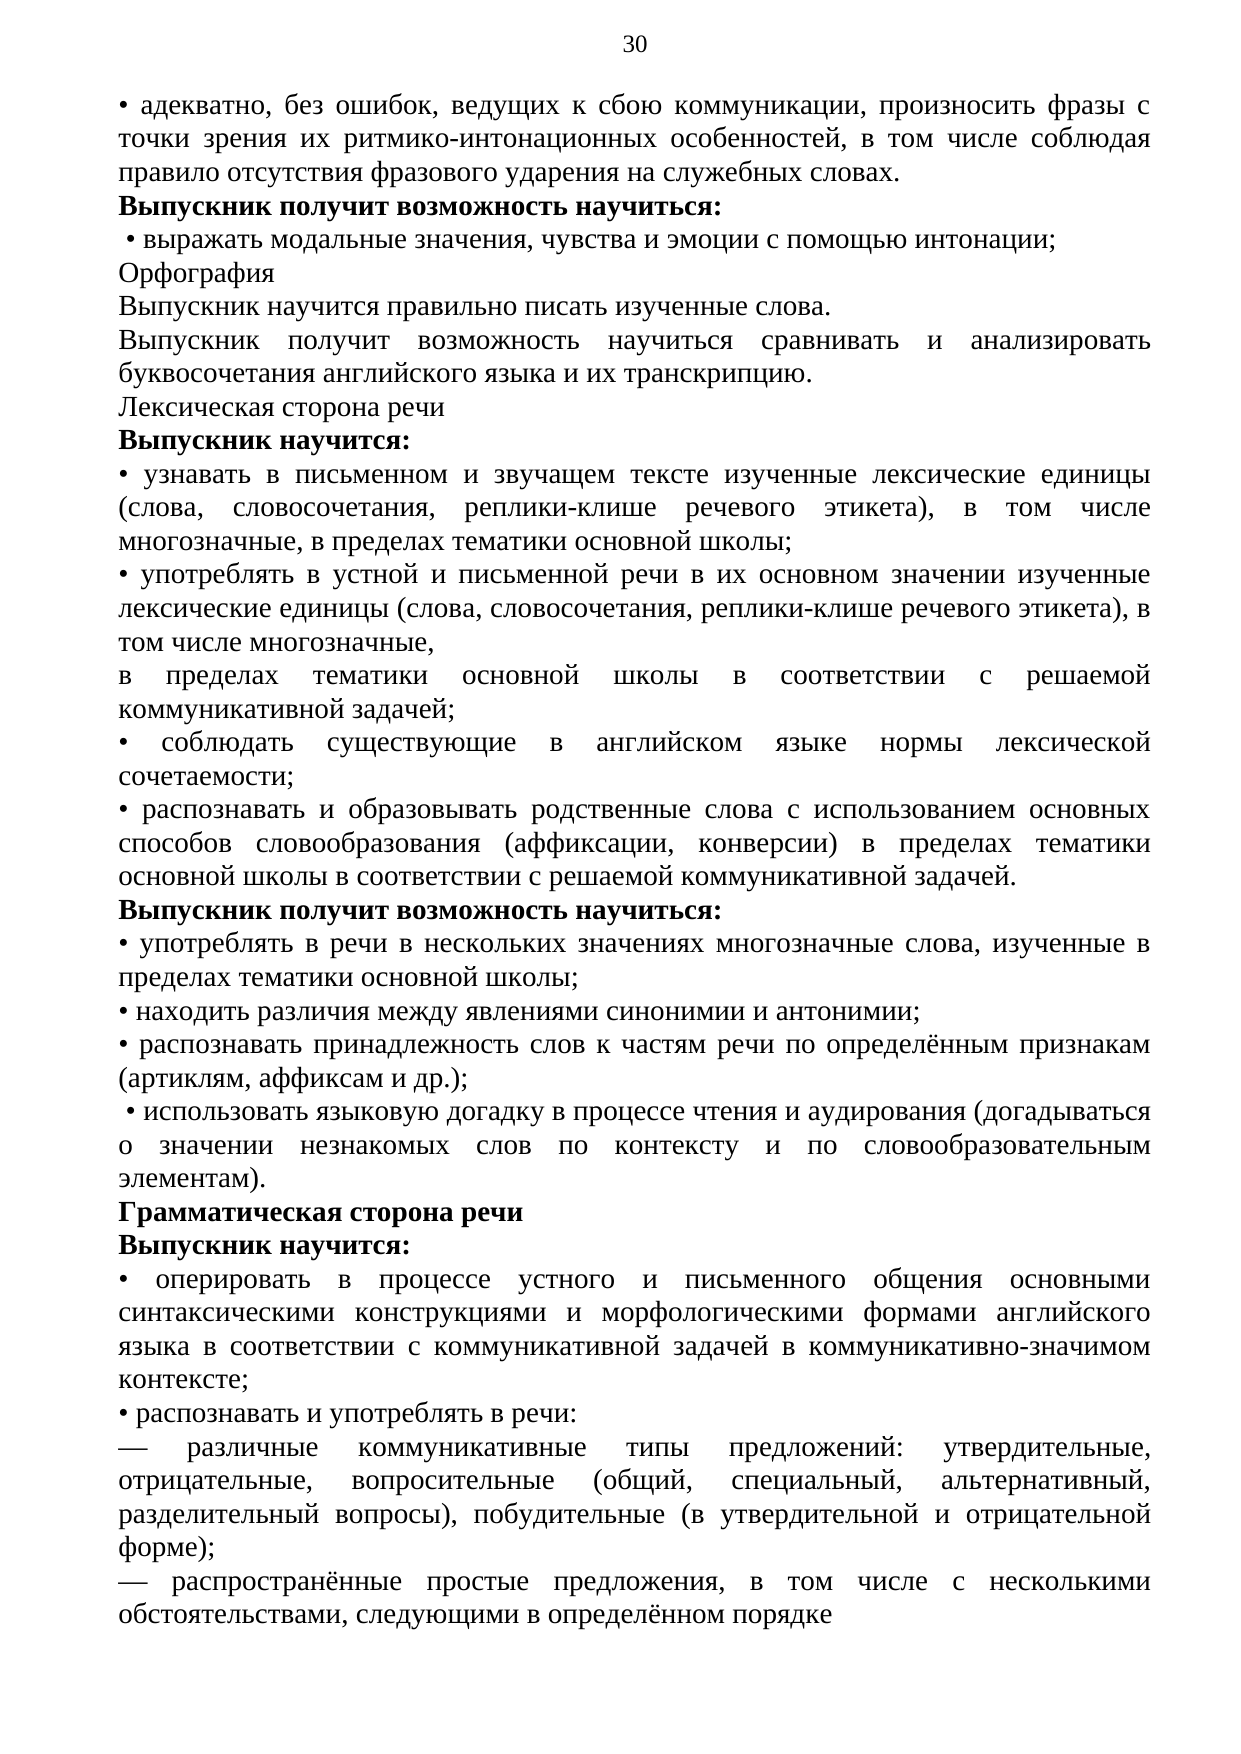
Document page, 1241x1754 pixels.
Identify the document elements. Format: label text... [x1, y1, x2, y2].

text — распространённые простые предложения, в том числе с несколькими обстоятельствами, следующими в определённом порядке [118, 1563, 1152, 1630]
text в пределах тематики основной школы в соответствии с решаемой коммуникативной задачей; [118, 657, 1152, 724]
text • узнавать в письменном и звучащем тексте изученные лексические единицы (слова, словосочетания, реплики-клише речевого этикета), в том числе многозначные, в пределах тематики основной школы; [118, 456, 1152, 557]
text Выпускник получит возможность научиться: [118, 892, 1152, 926]
text • распознавать принадлежность слов к частям речи по определённым признакам (артиклям, аффиксам и др.); [118, 1026, 1152, 1093]
text Выпускник научится правильно писать изученные слова. [118, 288, 1152, 322]
text • адекватно, без ошибок, ведущих к сбою коммуникации, произносить фразы с точки зрения их ритмико-интонационных особенностей, в том числе соблюдая правило отсутствия фразового ударения на служебных словах. [118, 87, 1152, 188]
text • находить различия между явлениями синонимии и антонимии; [118, 993, 1152, 1026]
text Выпускник получит возможность научиться: [118, 188, 1152, 221]
text Выпускник получит возможность научиться сравнивать и анализировать буквосочетания английского языка и их транскрипцию. [118, 322, 1152, 389]
text • распознавать и употреблять в речи: [118, 1395, 1152, 1429]
text Грамматическая сторона речи [118, 1194, 1152, 1227]
text • соблюдать существующие в английском языке нормы лексической сочетаемости; [118, 724, 1152, 791]
text • употреблять в речи в нескольких значениях многозначные слова, изученные в пределах тематики основной школы; [118, 926, 1152, 993]
text Выпускник научится: [118, 1227, 1152, 1261]
text • распознавать и образовывать родственные слова с использованием основных способов словообразования (аффиксации, конверсии) в пределах тематики основной школы в соответствии с решаемой коммуникативной задачей. [118, 791, 1152, 892]
text • оперировать в процессе устного и письменного общения основными синтаксическими конструкциями и морфологическими формами английского языка в соответствии с коммуникативной задачей в коммуникативно-значимом контексте; [118, 1261, 1152, 1395]
text • использовать языковую догадку в процессе чтения и аудирования (догадываться о значении незнакомых слов по контексту и по словообразовательным элементам). [118, 1093, 1152, 1194]
text — различные коммуникативные типы предложений: утвердительные, отрицательные, вопросительные (общий, специальный, альтернативный, разделительный вопросы), побудительные (в утвердительной и отрицательной форме); [118, 1429, 1152, 1563]
text Выпускник научится: [118, 422, 1152, 456]
text Орфография [118, 255, 1152, 288]
text • употреблять в устной и письменной речи в их основном значении изученные лексические единицы (слова, словосочетания, реплики-клише речевого этикета), в том числе многозначные, [118, 557, 1152, 657]
text • выражать модальные значения, чувства и эмоции с помощью интонации; [118, 221, 1152, 255]
text Лексическая сторона речи [118, 389, 1152, 422]
